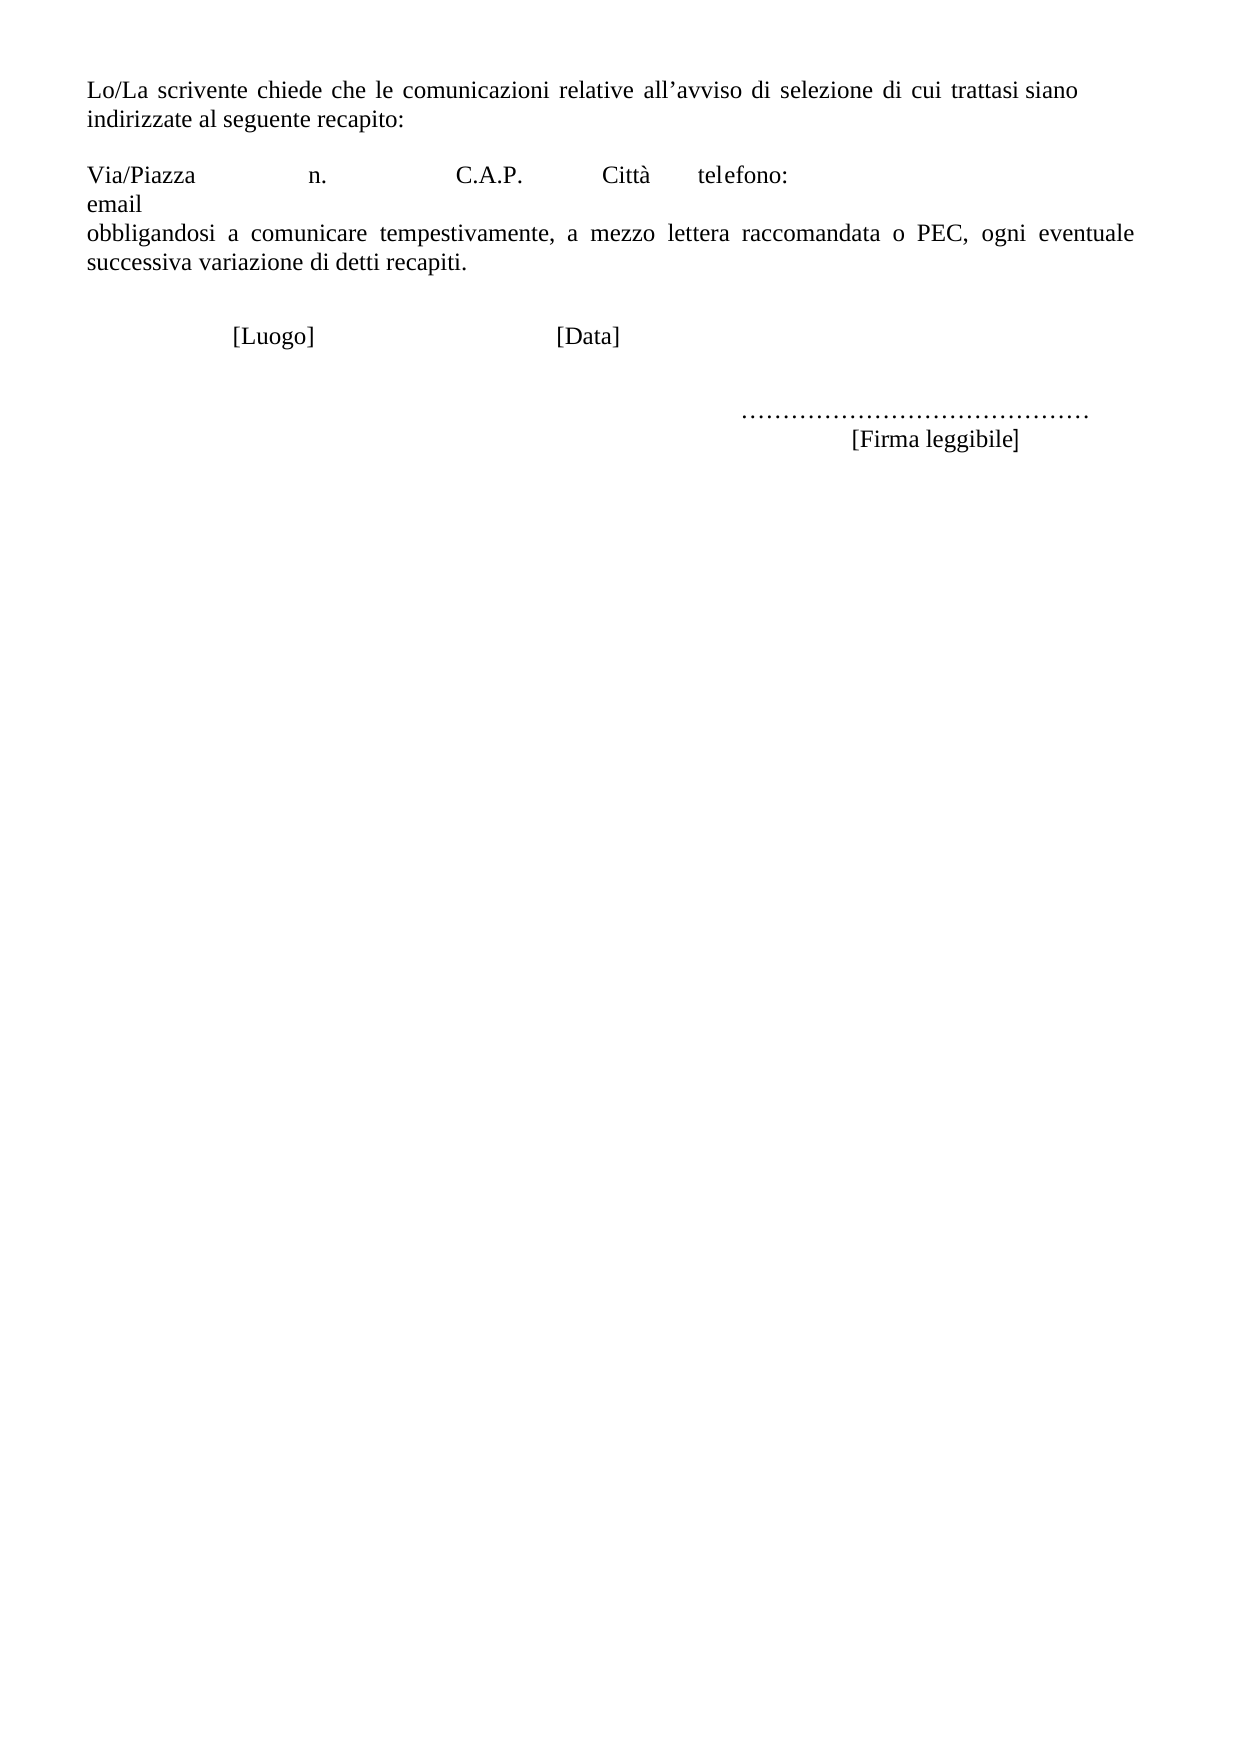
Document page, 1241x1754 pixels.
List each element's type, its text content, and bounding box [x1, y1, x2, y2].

text [Firma leggibile] [75, 424, 1019, 453]
text Via/Piazza n. C.A.P. Città telefono: email [87, 161, 788, 218]
text obbligandosi a comunicare tempestivamente, a mezzo lettera raccomandata o PEC, ogni eventuale successiva variazione di detti recapiti. [87, 218, 1134, 276]
text [Luogo] [Data] [75, 321, 771, 350]
text …………………………………… [665, 395, 1165, 424]
text Lo/La scrivente chiede che le comunicazioni relative all’avviso di selezione di cui trattasi siano indirizzate al seguente recapito: [87, 75, 1153, 132]
